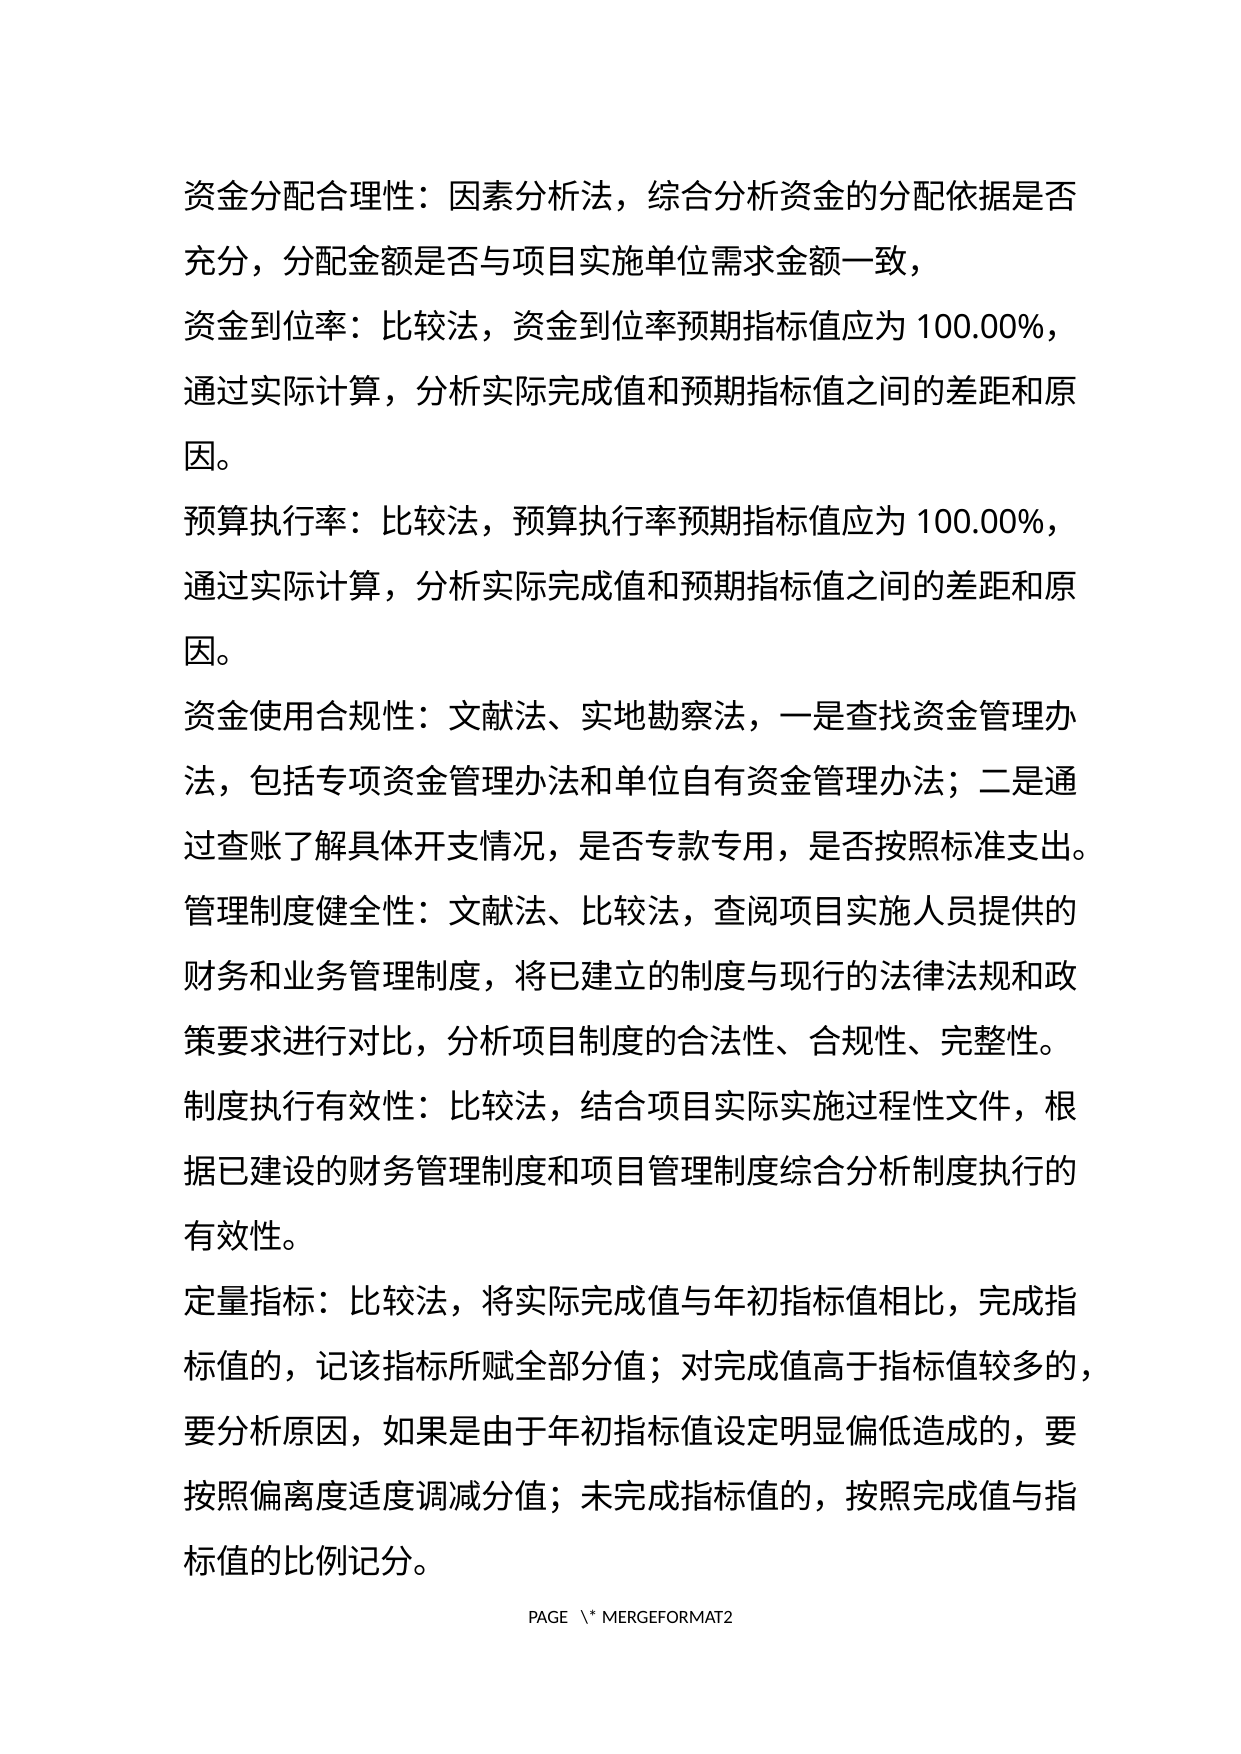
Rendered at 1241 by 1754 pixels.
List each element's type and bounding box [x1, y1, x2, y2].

text [183, 162, 1078, 1592]
